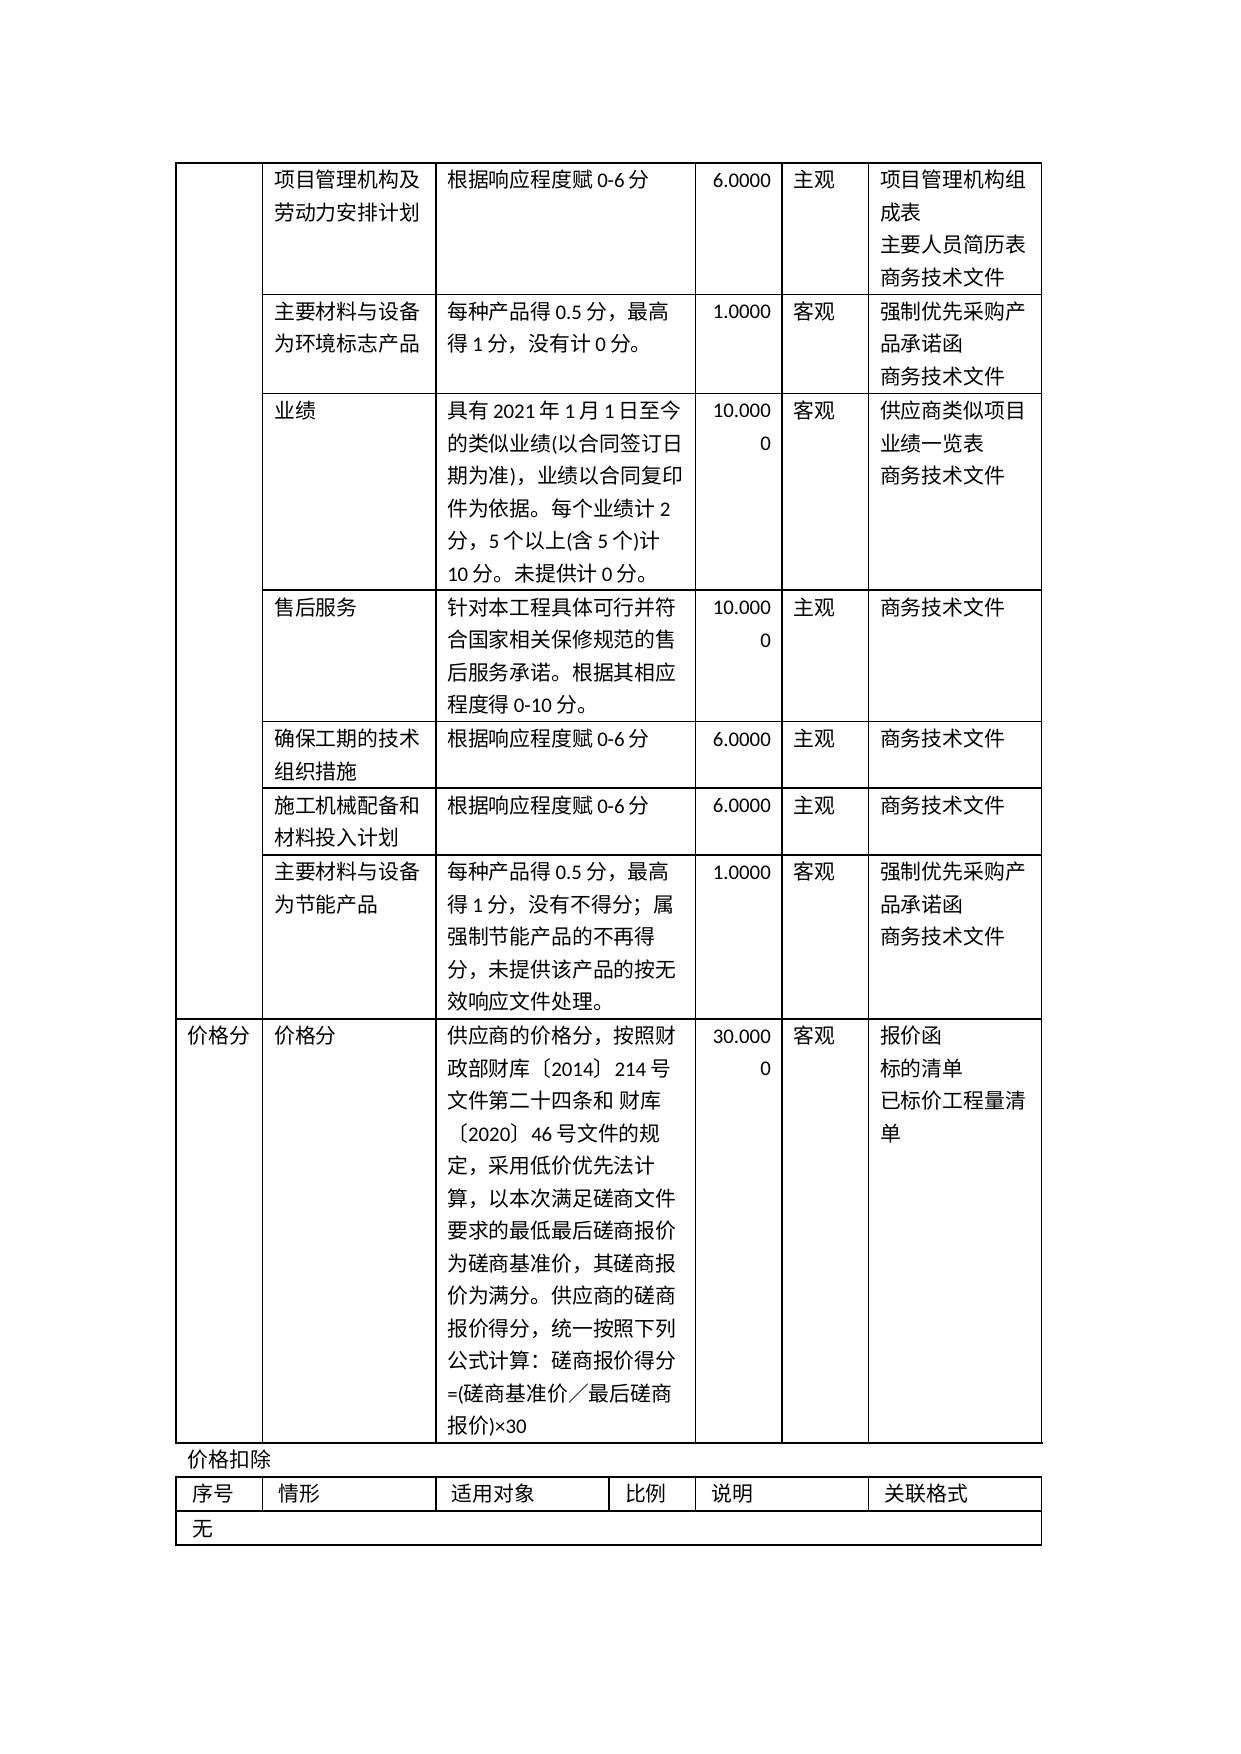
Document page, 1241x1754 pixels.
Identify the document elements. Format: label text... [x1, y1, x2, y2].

table_cell 根据响应程度赋0-6分 [437, 164, 695, 293]
table_cell 针对本工程具体可行并符合国家相关保修规范的售后服务承诺。根据其相应程度得0-10分。 [437, 591, 695, 721]
table_cell 主要材料与设备为节能产品 [263, 856, 435, 1018]
table_cell 报价函 标的清单 已标价工程量清单 [869, 1020, 1041, 1442]
table_cell 商务技术文件 [869, 722, 1041, 787]
table_cell 每种产品得0.5分，最高得1分，没有不得分；属强制节能产品的不再得分，未提供该产品的按无效响应文件处理。 [437, 856, 695, 1018]
table_cell 1.0000 [696, 295, 781, 393]
table_cell 主观 [783, 164, 868, 293]
table_cell 6.0000 [696, 164, 781, 293]
table_cell 强制优先采购产品承诺函 商务技术文件 [869, 295, 1041, 393]
table_cell 主观 [783, 722, 868, 787]
table_cell 商务技术文件 [869, 591, 1041, 721]
table_cell 无 [177, 1512, 1041, 1544]
table_cell 客观 [783, 295, 868, 393]
table_cell 6.0000 [696, 722, 781, 787]
table_cell 具有2021年1月1日至今的类似业绩(以合同签订日期为准)，业绩以合同复印件为依据。每个业绩计2分，5个以上(含5个)计10分。未提供计0分。 [437, 394, 695, 589]
table_cell 施工机械配备和材料投入计划 [263, 789, 435, 854]
table_header 关联格式 [869, 1478, 1041, 1510]
table_cell 供应商类似项目业绩一览表 商务技术文件 [869, 394, 1041, 589]
table_cell 10.0000 [696, 394, 781, 589]
table_header 说明 [696, 1478, 868, 1510]
table_cell 10.0000 [696, 591, 781, 721]
table_cell 客观 [783, 856, 868, 1018]
table_cell 客观 [783, 394, 868, 589]
table_cell 项目管理机构及劳动力安排计划 [263, 164, 435, 293]
table_cell 每种产品得0.5分，最高得1分，没有计0分。 [437, 295, 695, 393]
table_cell 根据响应程度赋0-6分 [437, 789, 695, 854]
table_cell 价格分 [263, 1020, 435, 1442]
table_cell 1.0000 [696, 856, 781, 1018]
text 价格扣除 [187, 1443, 1053, 1476]
table_cell 主观 [783, 789, 868, 854]
table_cell 强制优先采购产品承诺函 商务技术文件 [869, 856, 1041, 1018]
table_header 比例 [610, 1478, 695, 1510]
table_cell 主要材料与设备为环境标志产品 [263, 295, 435, 393]
table_cell 客观 [783, 1020, 868, 1442]
table_cell 业绩 [263, 394, 435, 589]
table_cell 供应商的价格分，按照财政部财库〔2014〕214号文件第二十四条和 财库〔2020〕46号文件的规定，采用低价优先法计算，以本次满足磋商文件要求的最低最后磋商报价为磋商基准价，其磋商报价为满分。供应商的磋商报价得分，统一按照下列公式计算：磋商报价得分=(磋商基准价／最后磋商报价)×30 [437, 1020, 695, 1442]
table_cell 价格分 [177, 1020, 262, 1442]
table_cell 项目管理机构组成表 主要人员简历表 商务技术文件 [869, 164, 1041, 293]
table_cell 根据响应程度赋0-6分 [437, 722, 695, 787]
table_header 序号 [177, 1478, 262, 1510]
table_header 情形 [263, 1478, 435, 1510]
table_cell 30.0000 [696, 1020, 781, 1442]
table_cell 主观 [783, 591, 868, 721]
table_header 适用对象 [437, 1478, 608, 1510]
table_cell 售后服务 [263, 591, 435, 721]
table_cell 商务技术文件 [869, 789, 1041, 854]
table_cell 确保工期的技术组织措施 [263, 722, 435, 787]
table_cell 6.0000 [696, 789, 781, 854]
